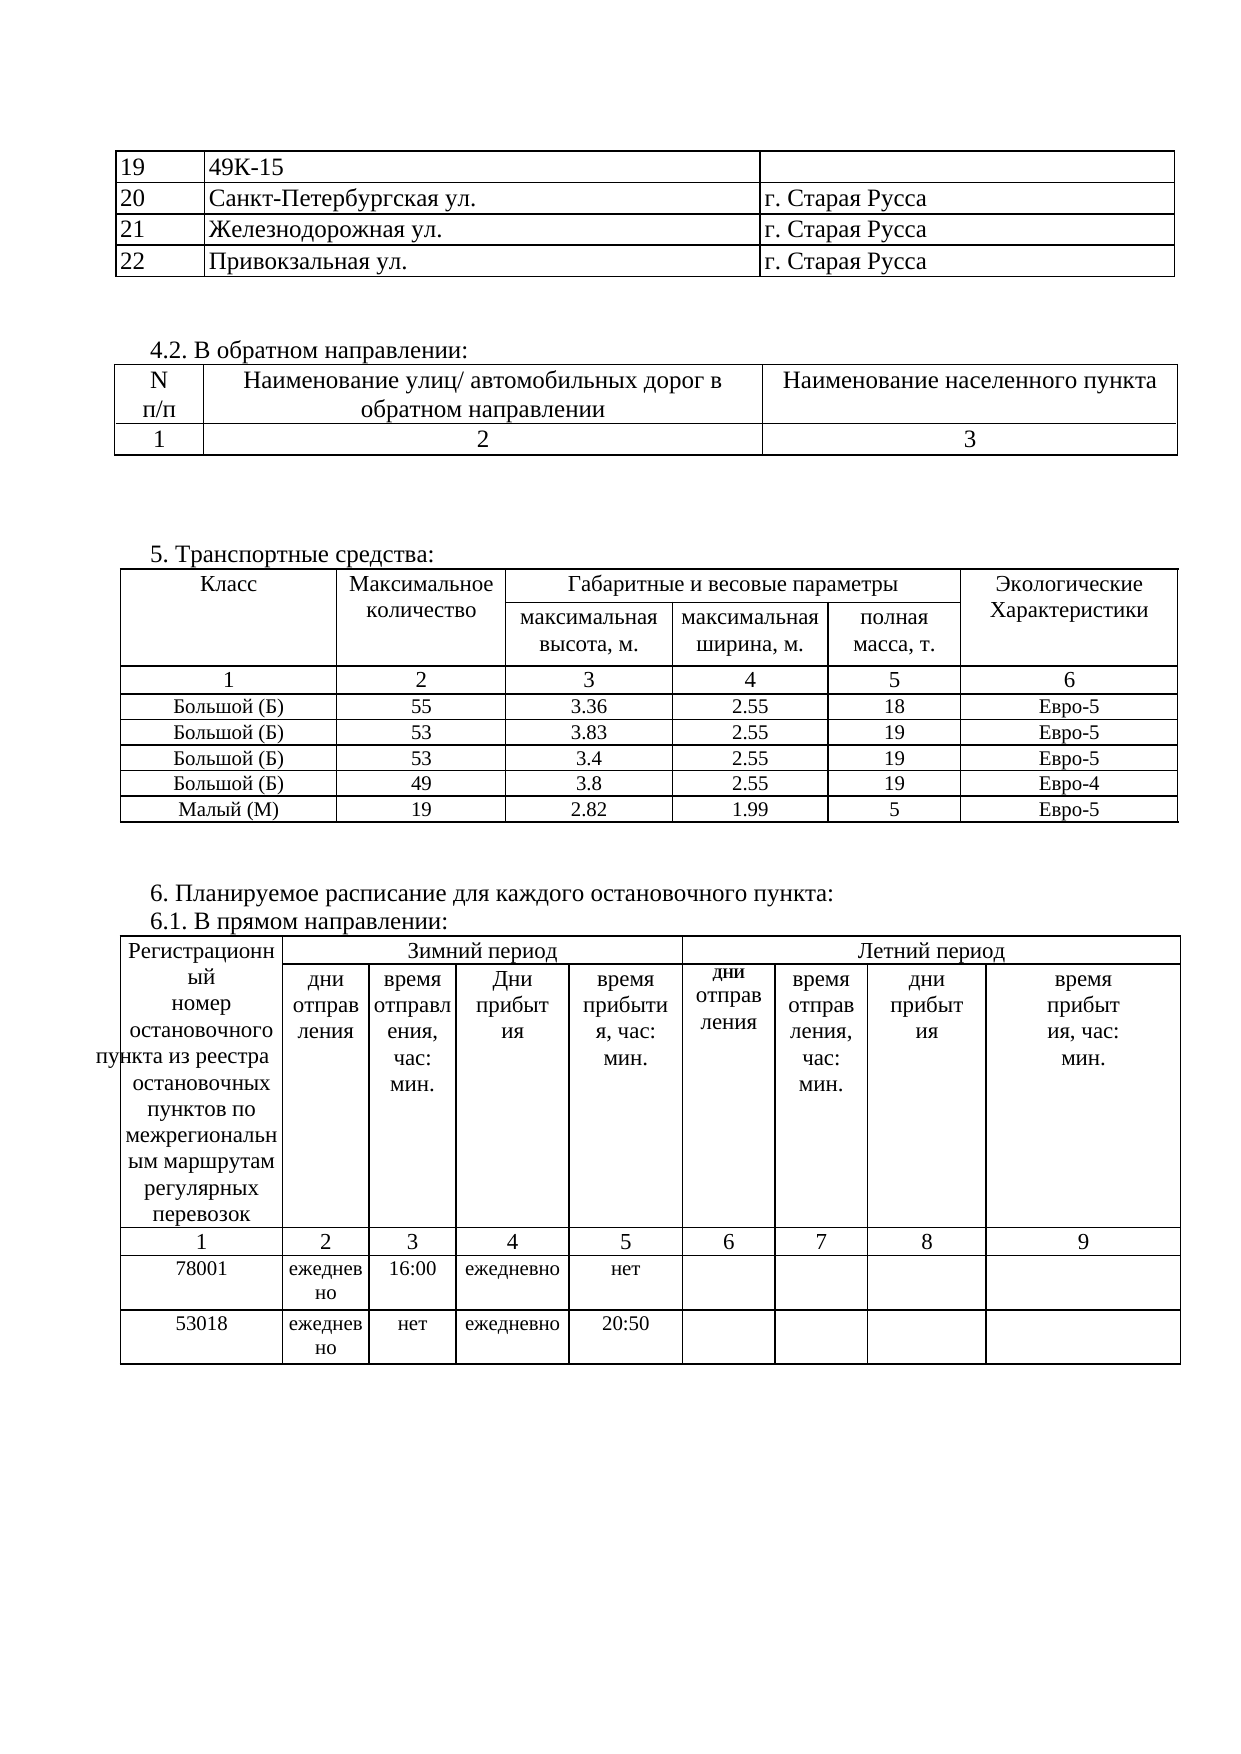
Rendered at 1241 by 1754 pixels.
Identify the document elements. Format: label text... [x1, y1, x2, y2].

table_header Наименование улиц/ автомобильных дорог в обратном направлении [204, 365, 762, 423]
table_cell [987, 1311, 1180, 1363]
table_cell 5 [570, 1228, 682, 1254]
table_cell 78001 [121, 1256, 282, 1309]
table_header Максимальное количество [337, 570, 505, 665]
table_cell 3 [506, 667, 672, 693]
table_header Класс [121, 570, 336, 665]
table_cell 3 [370, 1228, 455, 1254]
table_cell нет [370, 1311, 455, 1363]
table_header Наименование населенного пункта [763, 365, 1177, 423]
table_cell максимальная ширина, м. [673, 603, 827, 665]
table_cell [683, 1311, 774, 1363]
text 6. Планируемое расписание для каждого остановочного пункта: [150, 878, 1090, 906]
table_cell 4 [673, 667, 827, 693]
table_cell Евро-5 [961, 797, 1177, 821]
table_header Регистрационный номер остановочного пункта из реестра остановочных пунктов по межрегиональным маршрутам регулярных перевозок [121, 937, 282, 1227]
table_cell 4 [457, 1228, 568, 1254]
table_cell 2 [283, 1228, 368, 1254]
table_cell [776, 1256, 867, 1309]
table_cell 16:00 [370, 1256, 455, 1309]
table_header N п/п [115, 365, 203, 423]
table_header Экологические Характеристики [961, 570, 1177, 665]
table_cell дни отправ ления [283, 965, 368, 1227]
table_cell 1 [115, 424, 203, 454]
table_cell 2 [204, 424, 762, 454]
table_cell 53 [337, 746, 505, 770]
table_cell 19 [829, 746, 960, 770]
table_cell время отправл ения, час: мин. [370, 965, 455, 1227]
table_cell ежедневно [457, 1311, 568, 1363]
table_cell 2.82 [506, 797, 672, 821]
table_cell 3.8 [506, 771, 672, 795]
table_cell г. Старая Русса [761, 215, 1174, 244]
table_cell 19 [829, 720, 960, 744]
table_cell 1 [121, 1228, 282, 1254]
table_cell 2.55 [673, 695, 827, 718]
text 6.1. В прямом направлении: [150, 906, 1090, 935]
table_cell 3.4 [506, 746, 672, 770]
table_cell 53018 [121, 1311, 282, 1363]
table_cell 19 [117, 152, 204, 181]
table_cell Привокзальная ул. [205, 246, 759, 276]
table_cell 1 [121, 667, 336, 693]
table_cell 2.55 [673, 720, 827, 744]
table_cell 21 [117, 215, 204, 244]
table_cell 19 [337, 797, 505, 821]
table_cell Евро-5 [961, 746, 1177, 770]
table_cell ДНИ отправ ления [683, 965, 774, 1227]
table_cell Евро-5 [961, 720, 1177, 744]
table_cell 3.83 [506, 720, 672, 744]
table_cell г. Старая Русса [761, 183, 1174, 213]
table_cell 53 [337, 720, 505, 744]
table_cell ежедневно [283, 1311, 368, 1363]
table_header Летний период [683, 937, 1180, 963]
table_cell Санкт-Петербургская ул. [205, 183, 759, 213]
table_cell максимальная высота, м. [506, 603, 672, 665]
table_cell 5 [829, 797, 960, 821]
text 4.2. В обратном направлении: [150, 335, 1090, 364]
table_cell ежедневно [283, 1256, 368, 1309]
table_cell г. Старая Русса [761, 246, 1174, 276]
table_cell [868, 1311, 985, 1363]
table_cell Большой (Б) [121, 771, 336, 795]
table_cell Железнодорожная ул. [205, 215, 759, 244]
table_cell [987, 1256, 1180, 1309]
table_cell 3 [763, 423, 1177, 454]
table_cell Евро-4 [961, 771, 1177, 795]
table_cell Малый (М) [121, 797, 336, 821]
table_cell 3.36 [506, 695, 672, 718]
table_cell время прибыти я, час: мин. [570, 965, 682, 1227]
table_cell нет [570, 1256, 682, 1309]
table_cell Большой (Б) [121, 720, 336, 744]
table_cell 49К-15 [205, 152, 759, 181]
table_cell время прибыт ия, час: мин. [987, 965, 1180, 1227]
table_cell 49 [337, 771, 505, 795]
table_cell 20 [117, 183, 204, 213]
table_cell [683, 1256, 774, 1309]
table_cell 22 [117, 246, 204, 276]
table_cell 5 [829, 667, 960, 693]
table_cell 2 [337, 667, 505, 693]
table_cell [761, 152, 1174, 181]
table_cell Евро-5 [961, 695, 1177, 718]
table_cell 18 [829, 695, 960, 718]
table_cell 2.55 [673, 771, 827, 795]
table_header Габаритные и весовые параметры [506, 570, 960, 602]
table_cell [776, 1311, 867, 1363]
table_cell 7 [776, 1228, 867, 1254]
table_cell [868, 1256, 985, 1309]
table_cell Большой (Б) [121, 695, 336, 718]
table_cell 2.55 [673, 746, 827, 770]
table_header Зимний период [283, 937, 682, 963]
table_cell 55 [337, 695, 505, 718]
table_cell Большой (Б) [121, 746, 336, 770]
table_cell 1.99 [673, 797, 827, 821]
table_cell 6 [961, 667, 1177, 693]
table_cell ежедневно [457, 1256, 568, 1309]
table_cell полная масса, т. [829, 603, 960, 665]
table_cell 6 [683, 1228, 774, 1254]
table_cell 20:50 [570, 1311, 682, 1363]
table_cell Дни прибыт ия [457, 965, 568, 1227]
table_cell 9 [987, 1228, 1180, 1254]
table_cell 19 [829, 771, 960, 795]
table_cell время отправ ления, час: мин. [776, 965, 867, 1227]
table_cell 8 [868, 1228, 985, 1254]
text 5. Транспортные средства: [150, 539, 1090, 568]
table_cell дни прибыт ия [868, 965, 985, 1227]
